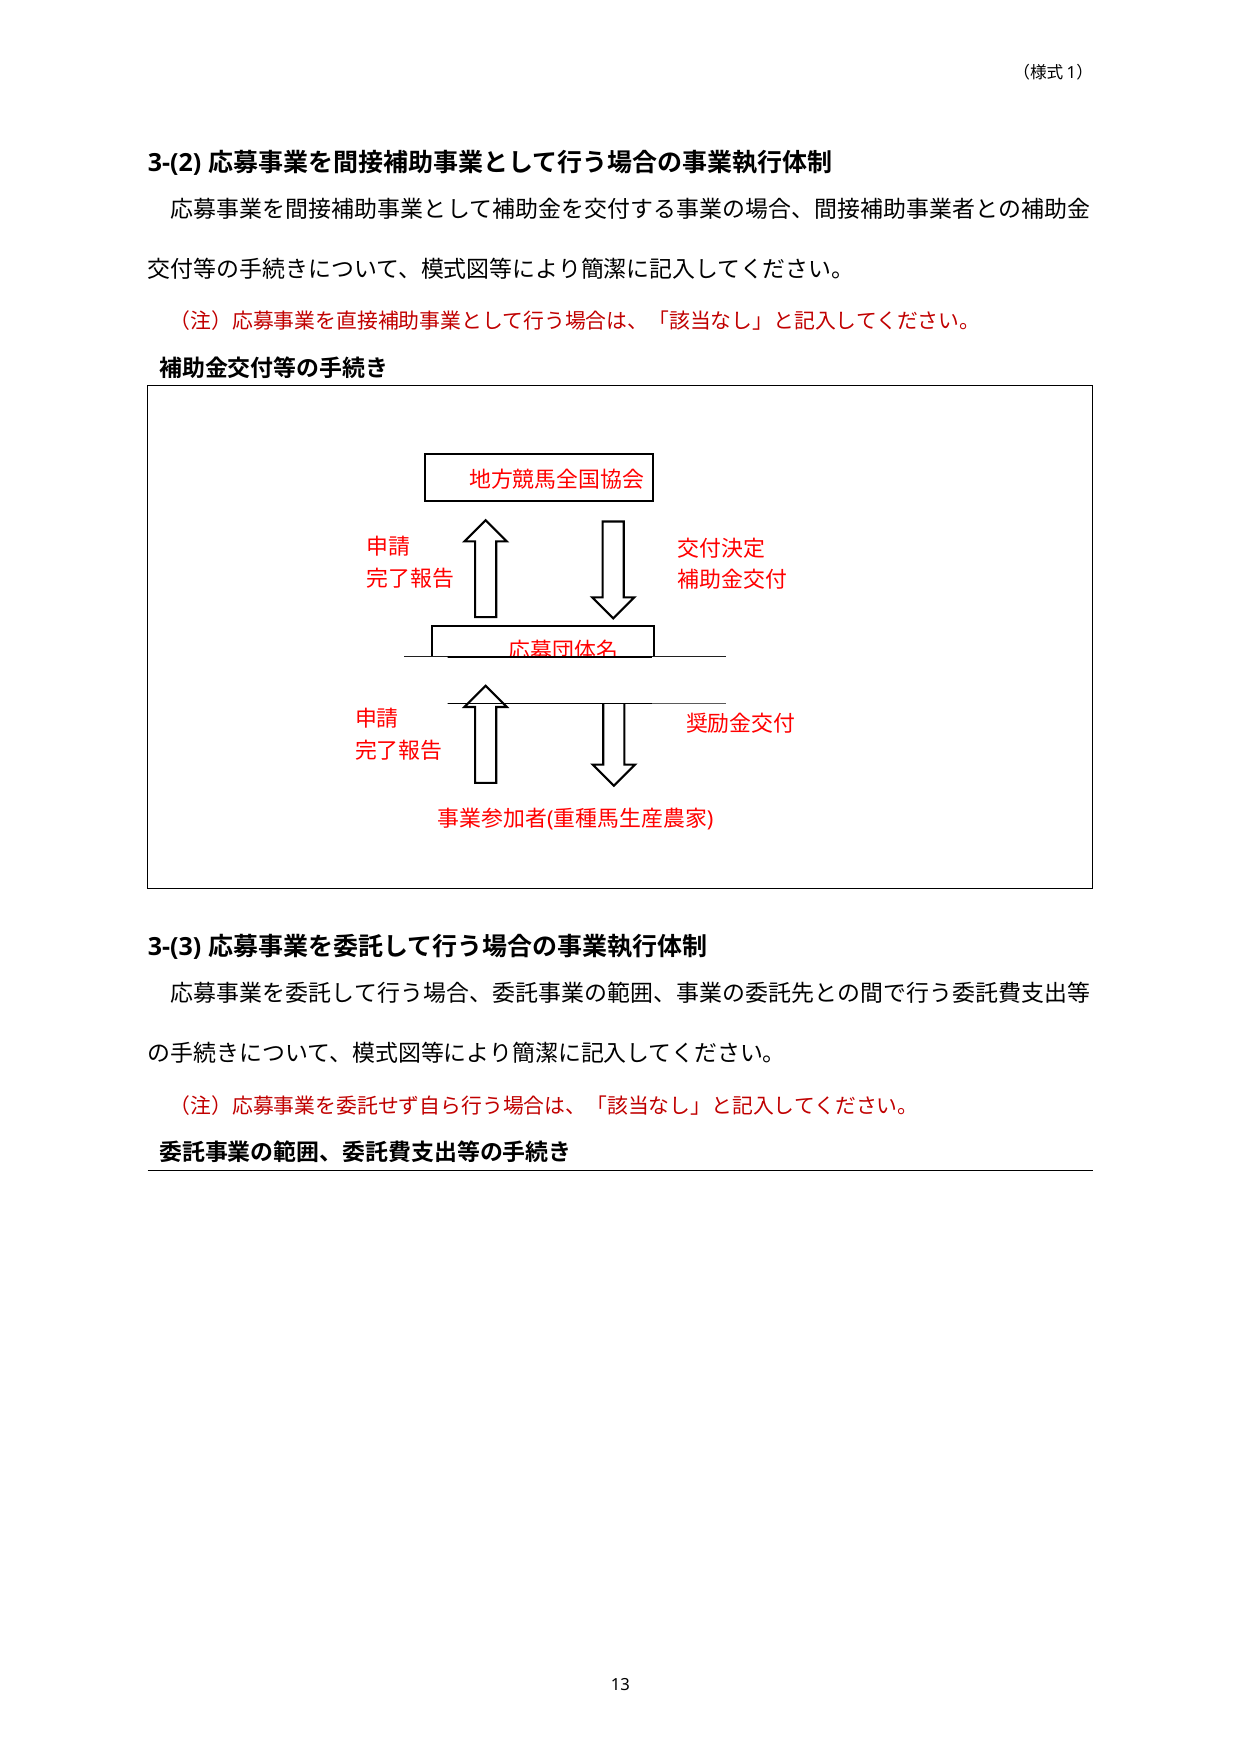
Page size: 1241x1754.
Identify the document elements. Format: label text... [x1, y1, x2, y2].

text 3-(2) 応募事業を間接補助事業として行う場合の事業執行体制 [148, 142, 1092, 179]
text 応募事業を間接補助事業として補助金を交付する事業の場合、間接補助事業者との補助金交付等の手続きについて、模式図等により簡潔に記入してください。 [148, 188, 1092, 301]
text （注）応募事業を委託せず自ら行う場合は、「該当なし」と記入してください。 [169, 1085, 1092, 1123]
table_cell [148, 386, 1092, 887]
text 3-(3) 応募事業を委託して行う場合の事業執行体制 [148, 926, 1092, 963]
text （注）応募事業を直接補助事業として行う場合は、「該当なし」と記入してください。 [169, 301, 1092, 338]
table_header 補助金交付等の手続き [148, 348, 1092, 385]
text 応募事業を委託して行う場合、委託事業の範囲、事業の委託先との間で行う委託費支出等の手続きについて、模式図等により簡潔に記入してください。 [148, 973, 1092, 1085]
table_header 委託事業の範囲、委託費支出等の手続き [148, 1132, 1092, 1170]
